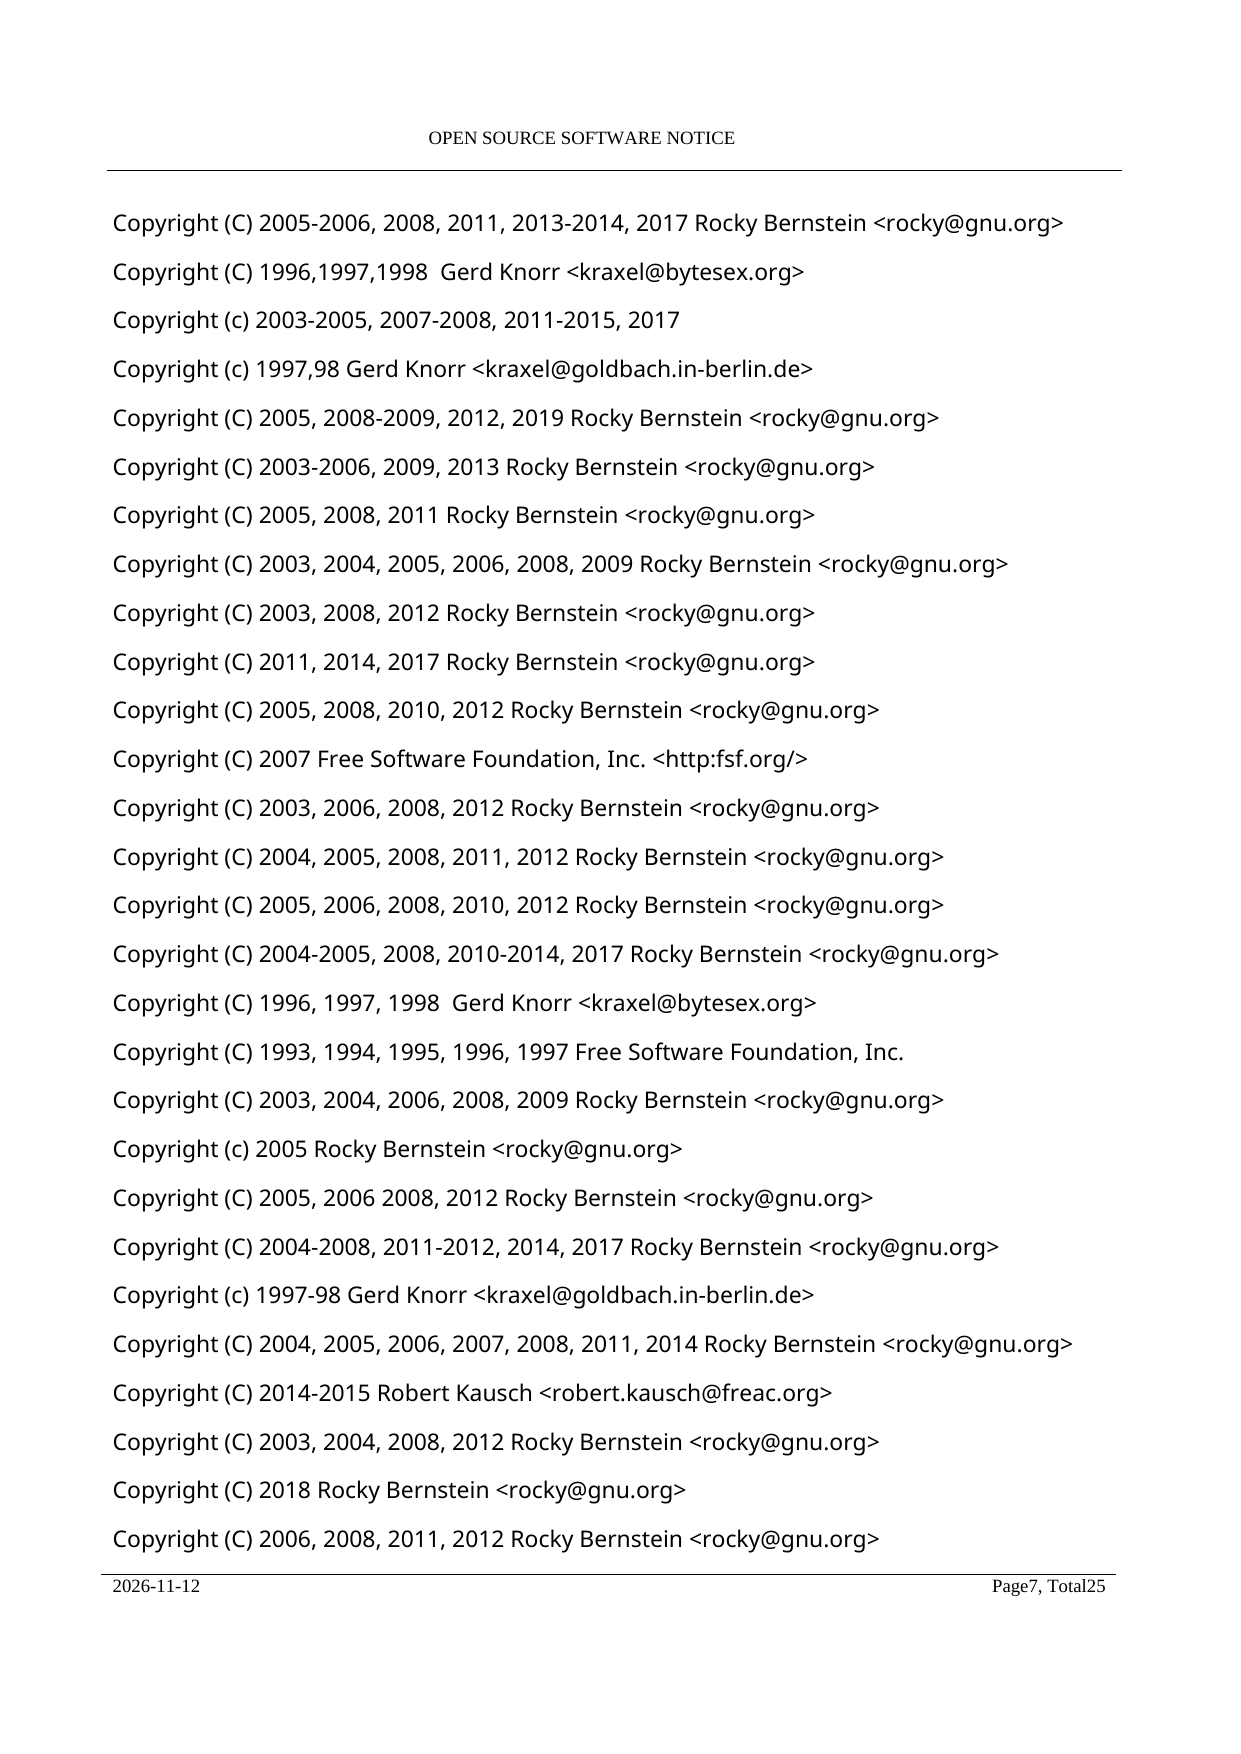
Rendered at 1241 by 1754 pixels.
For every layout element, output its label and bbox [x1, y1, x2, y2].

text [112, 206, 1128, 1555]
